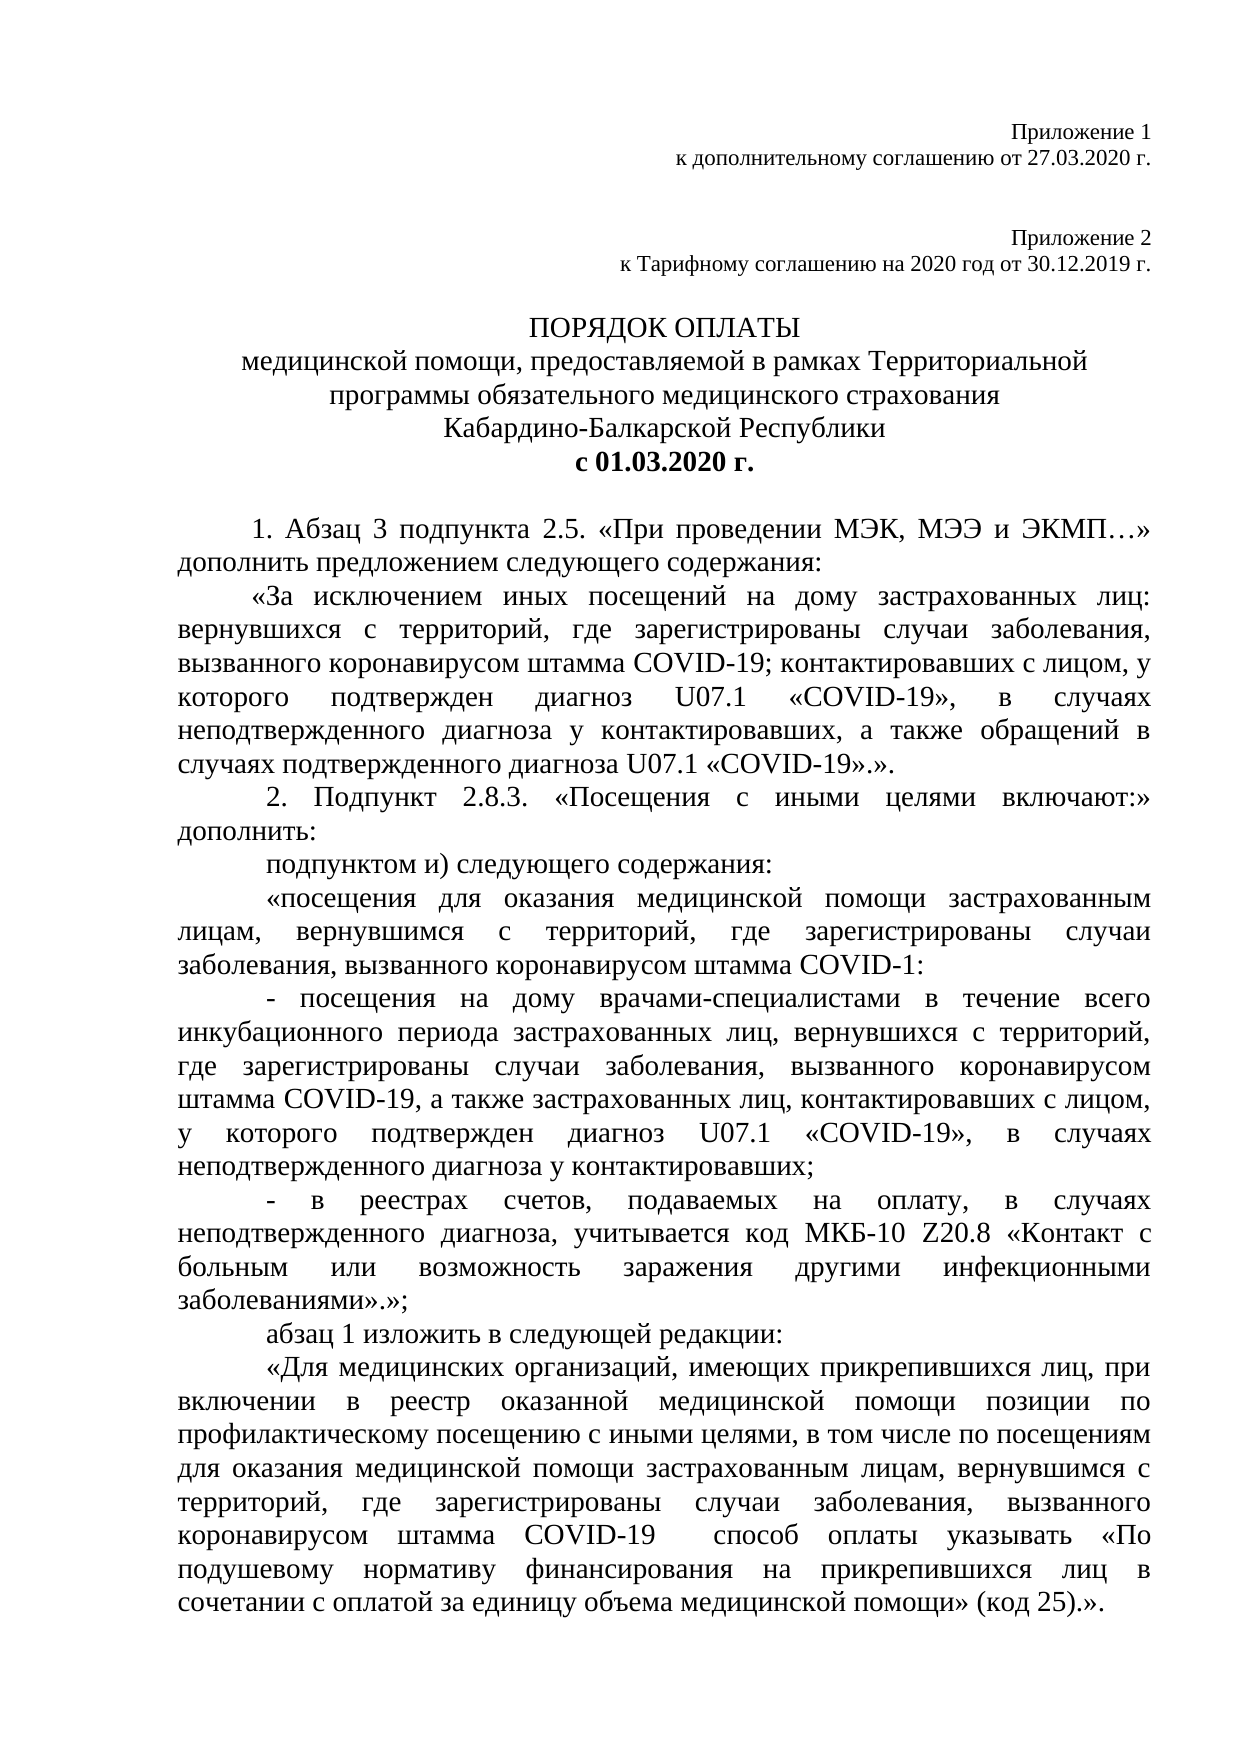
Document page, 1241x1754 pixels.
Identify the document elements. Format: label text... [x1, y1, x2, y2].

text Кабардино-Балкарской Республики [177, 410, 1152, 444]
list «За исключением иных посещений на дому застрахованных лиц: вернувшихся с территорий, где зарегистрированы случаи заболевания, вызванного коронавирусом штамма COVID-19; контактировавших с лицом, у которого подтвержден диагноз U07.1 «COVID-19», в случаях неподтвержденного диагноза у контактировавших, а также обращений в случаях подтвержденного диагноза U07.1 «COVID-19».». [177, 578, 1152, 779]
text к Тарифному соглашению на 2020 год от 30.12.2019 г. [177, 250, 1152, 276]
text с 01.03.2020 г. [177, 444, 1152, 477]
list «Для медицинских организаций, имеющих прикрепившихся лиц, при включении в реестр оказанной медицинской помощи позиции по профилактическому посещению с иными целями, в том числе по посещениям для оказания медицинской помощи застрахованным лицам, вернувшимся с территорий, где зарегистрированы случаи заболевания, вызванного коронавирусом штамма COVID-19 способ оплаты указывать «По подушевому нормативу финансирования на прикрепившихся лиц в сочетании с оплатой за единицу объема медицинской помощи» (код 25).». [177, 1349, 1152, 1618]
text ПОРЯДОК ОПЛАТЫ [177, 310, 1152, 343]
list подпунктом и) следующего содержания: [177, 846, 1152, 880]
text Приложение 1 [177, 118, 1152, 144]
text Приложение 2 [177, 223, 1152, 250]
list абзац 1 изложить в следующей редакции: [177, 1316, 1152, 1349]
text программы обязательного медицинского страхования [177, 377, 1152, 410]
list - посещения на дому врачами-специалистами в течение всего инкубационного периода застрахованных лиц, вернувшихся с территорий, где зарегистрированы случаи заболевания, вызванного коронавирусом штамма COVID-19, а также застрахованных лиц, контактировавших с лицом, у которого подтвержден диагноз U07.1 «COVID-19», в случаях неподтвержденного диагноза у контактировавших; [177, 981, 1152, 1182]
text к дополнительному соглашению от 27.03.2020 г. [177, 144, 1152, 171]
list 2. Подпункт 2.8.3. «Посещения с иными целями включают:» дополнить: [177, 779, 1152, 846]
list - в реестрах счетов, подаваемых на оплату, в случаях неподтвержденного диагноза, учитывается код МКБ-10 Z20.8 «Контакт с больным или возможность заражения другими инфекционными заболеваниями».»; [177, 1182, 1152, 1316]
list «посещения для оказания медицинской помощи застрахованным лицам, вернувшимся с территорий, где зарегистрированы случаи заболевания, вызванного коронавирусом штамма COVID-1: [177, 880, 1152, 981]
text 1. Абзац 3 подпункта 2.5. «При проведении МЭК, МЭЭ и ЭКМП…» дополнить предложением следующего содержания: [177, 511, 1152, 578]
text медицинской помощи, предоставляемой в рамках Территориальной [177, 343, 1152, 377]
